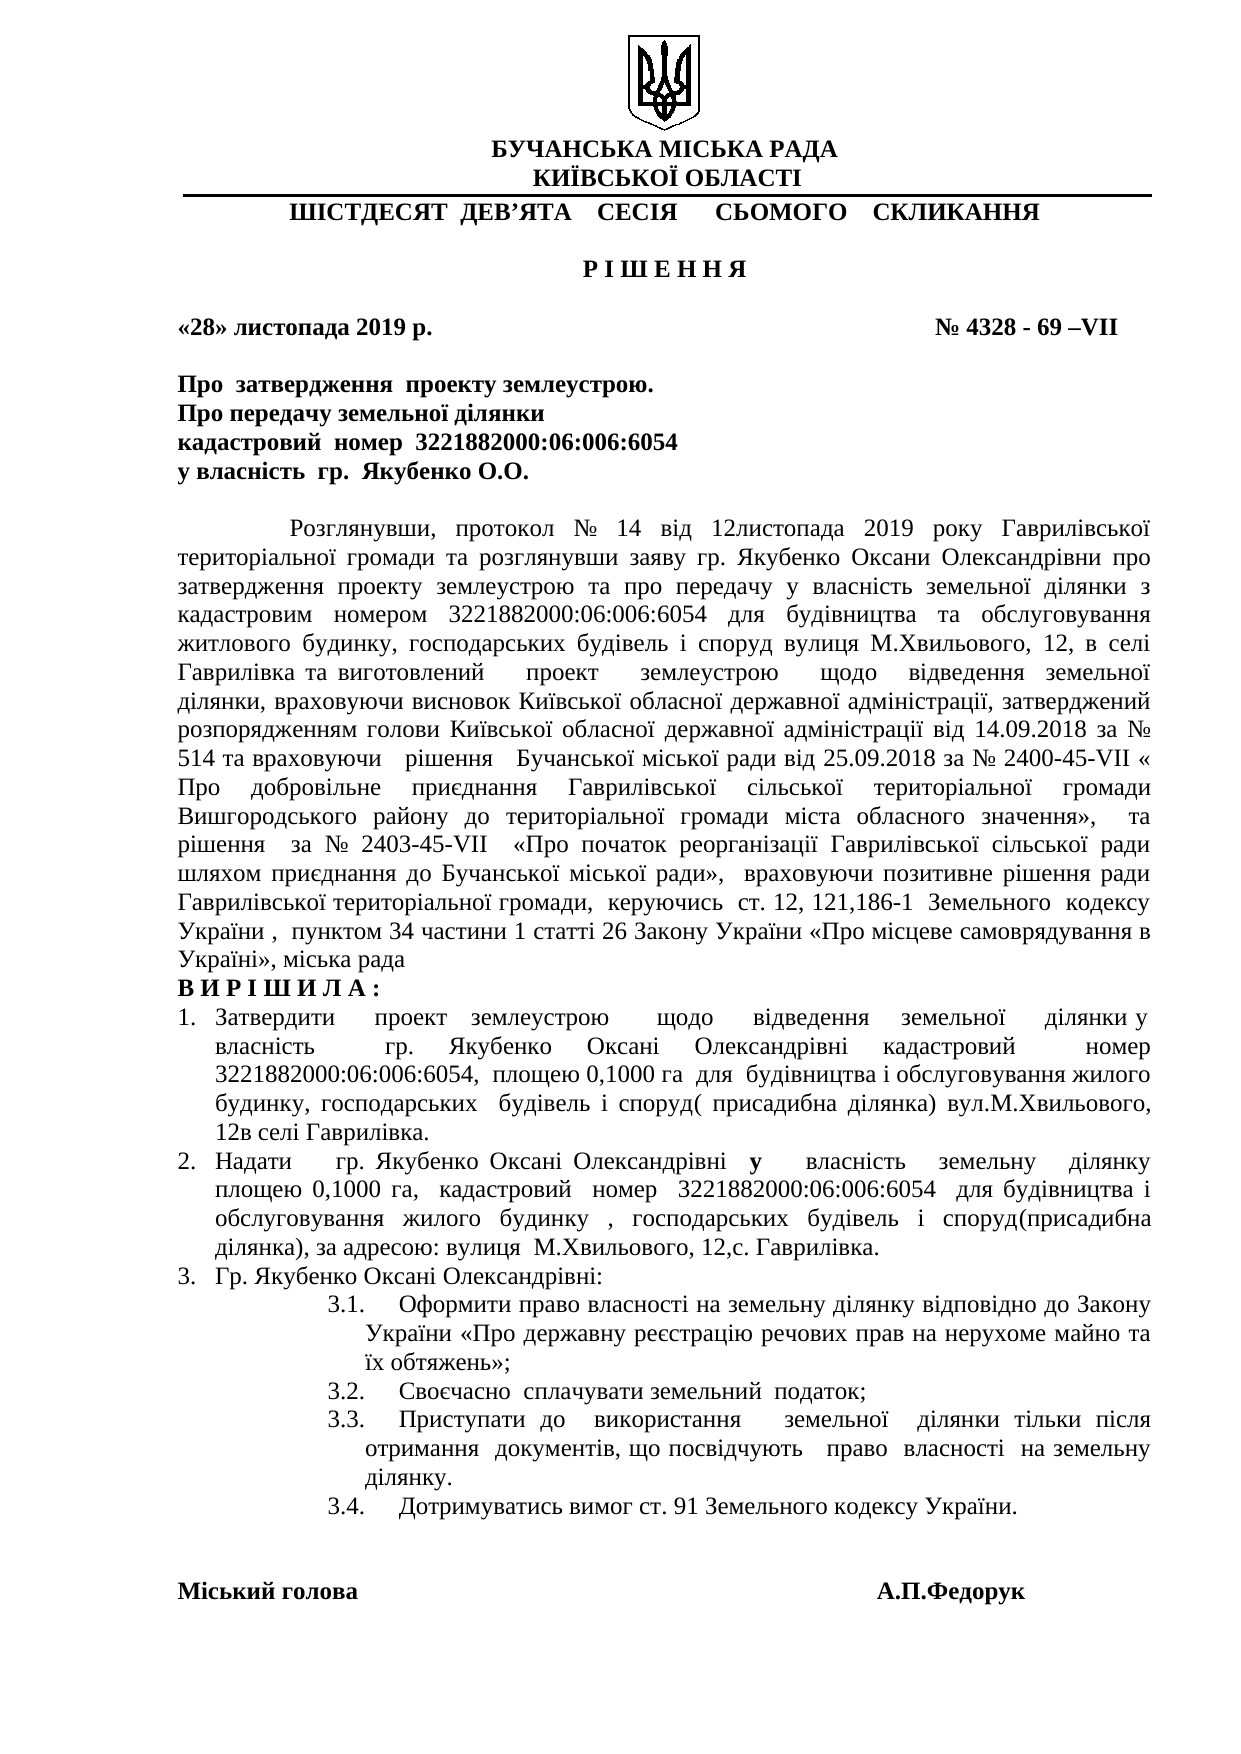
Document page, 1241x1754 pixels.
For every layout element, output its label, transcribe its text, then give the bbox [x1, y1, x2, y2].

text «28» листопада 2019 р. № 4328 - 69 –VІІ [177, 312, 1152, 341]
text Про передачу земельної ділянки [177, 398, 1152, 427]
text ШІСТДЕСЯТ ДЕВ’ЯТА СЕСІЯ СЬОМОГО СКЛИКАННЯ [177, 197, 1152, 226]
text у власність гр. Якубенко О.О. [177, 456, 1152, 484]
list Затвердити проект землеустрою щодо відведення земельної ділянки у власність гр. Якубенко Оксані Олександрівні кадастровий номер 3221882000:06:006:6054, площею 0,1000 га для будівництва і обслуговування жилого будинку, господарських будівель і споруд( присадибна ділянка) вул.М.Хвильового, 12в селі Гаврилівка. [177, 1002, 1152, 1146]
list Надати гр. Якубенко Оксані Олександрівні у власність земельну ділянку площею 0,1000 га, кадастровий номер 3221882000:06:006:6054 для будівництва і обслуговування жилого будинку , господарських будівель і споруд(присадибна ділянка), за адресою: вулиця М.Хвильового, 12,с. Гаврилівка. [177, 1146, 1152, 1261]
text БУЧАНСЬКА МІСЬКА РАДА [177, 134, 1152, 163]
text кадастровий номер 3221882000:06:006:6054 [177, 427, 1152, 456]
text Р І Ш Е Н Н Я [177, 254, 1152, 283]
list Дотримуватись вимог ст. 91 Земельного кодексу України. [327, 1491, 1152, 1519]
text В И Р І Ш И Л А : [177, 973, 1152, 1002]
text Міський голова А.П.Федорук [177, 1576, 1152, 1605]
text Розглянувши, протокол № 14 від 12листопада 2019 року Гаврилівської територіальної громади та розглянувши заяву гр. Якубенко Оксани Олександрівни про затвердження проекту землеустрою та про передачу у власність земельної ділянки з кадастровим номером 3221882000:06:006:6054 для будівництва та обслуговування житлового будинку, господарських будівель і споруд вулиця М.Хвильового, 12, в селі Гаврилівка та виготовлений проект землеустрою щодо відведення земельної ділянки, враховуючи висновок Київської обласної державної адміністрації, затверджений розпорядженням голови Київської обласної державної адміністрації від 14.09.2018 за № 514 та враховуючи рішення Бучанської міської ради від 25.09.2018 за № 2400-45-VІІ « Про добровільне приєднання Гаврилівської сільської територіальної громади Вишгородського району до територіальної громади міста обласного значення», та рішення за № 2403-45-VІІ «Про початок реорганізації Гаврилівської сільської ради шляхом приєднання до Бучанської міської ради», враховуючи позитивне рішення ради Гаврилівської територіальної громади, керуючись ст. 12, 121,186-1 Земельного кодексу України , пунктом 34 частини 1 статті 26 Закону України «Про місцеве самоврядування в Україні», міська рада [177, 513, 1152, 973]
list Своєчасно сплачувати земельний податок; [327, 1376, 1152, 1404]
list Гр. Якубенко Оксані Олександрівні: [177, 1261, 1152, 1289]
text Про затвердження проекту землеустрою. [177, 369, 1152, 398]
text КИЇВСЬКОЇ ОБЛАСТІ [183, 163, 1152, 194]
list Приступати до використання земельної ділянки тільки після отримання документів, що посвідчують право власності на земельну ділянку. [327, 1404, 1152, 1491]
list Оформити право власності на земельну ділянку відповідно до Закону України «Про державну реєстрацію речових прав на нерухоме майно та їх обтяжень»; [327, 1289, 1152, 1376]
